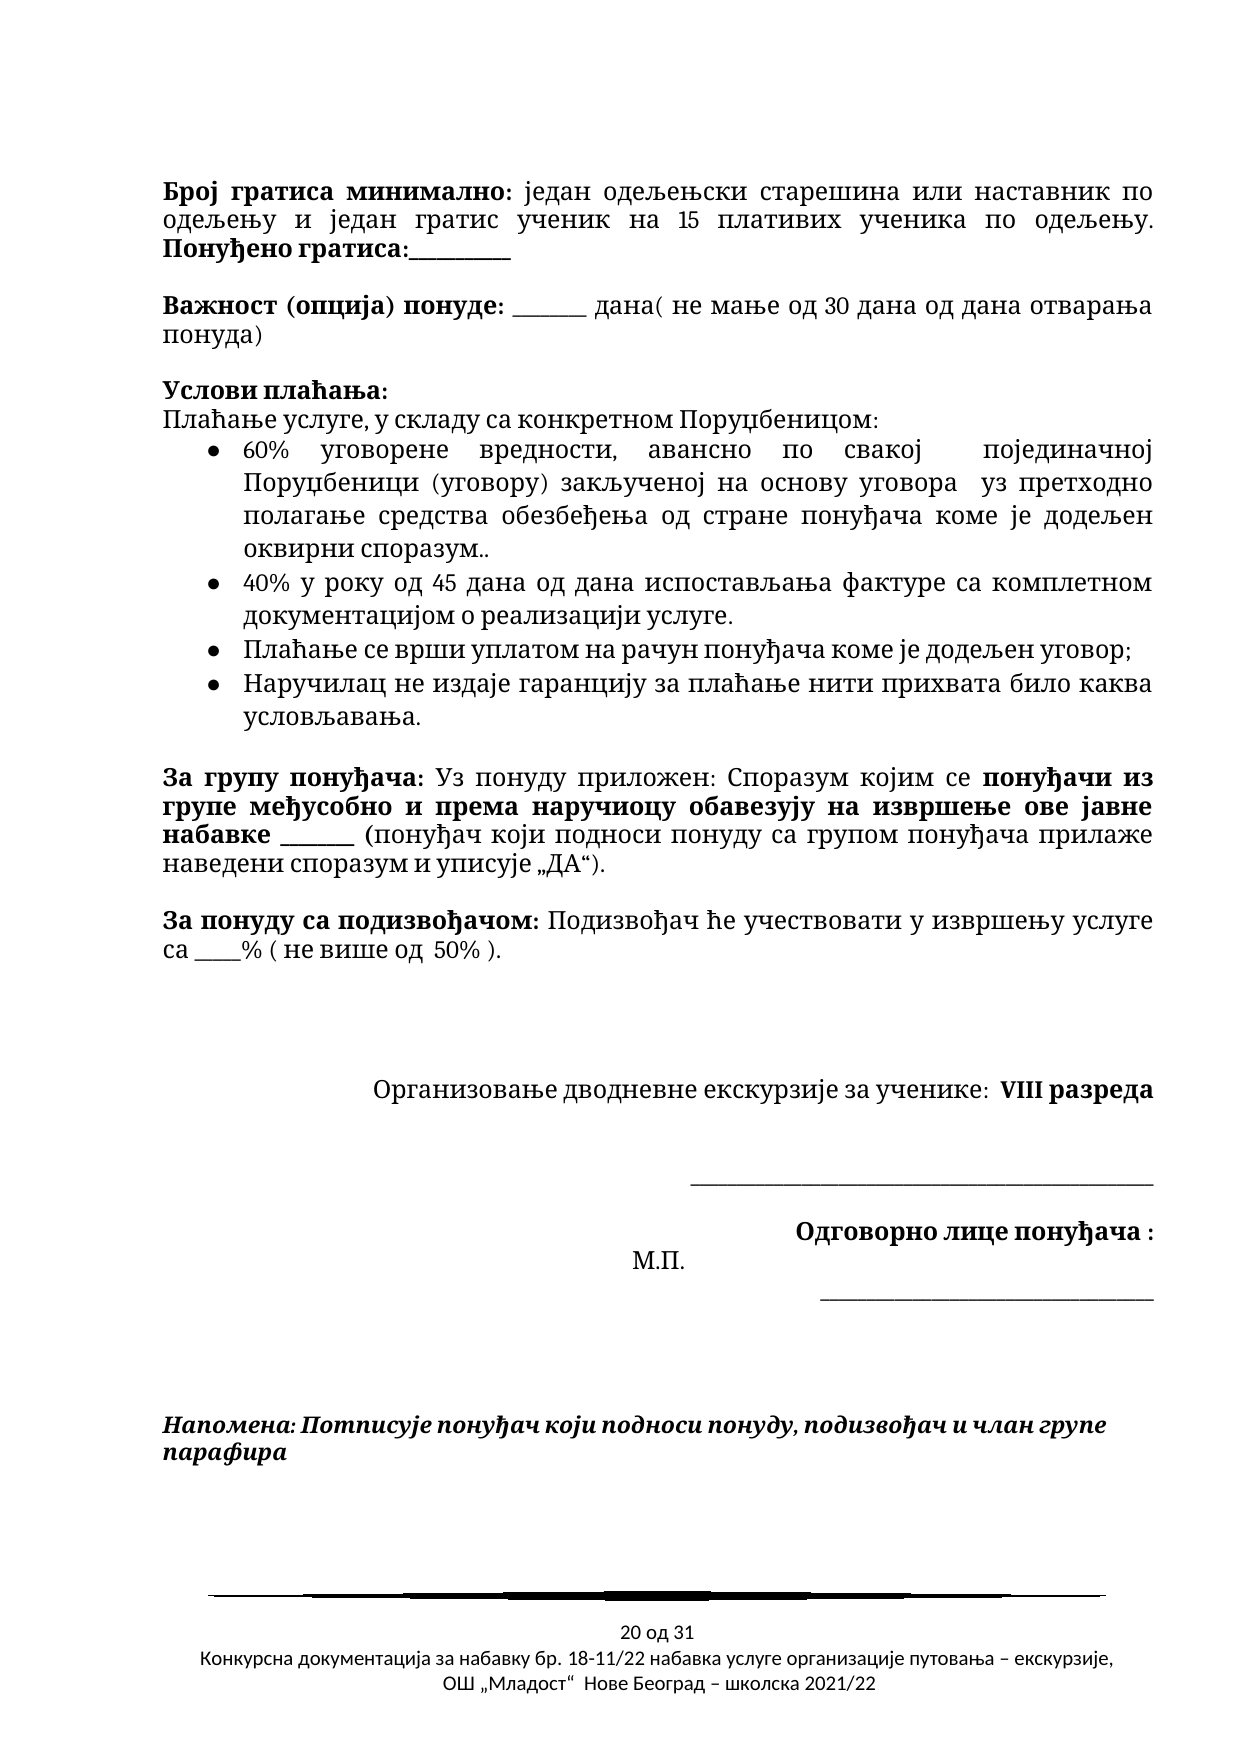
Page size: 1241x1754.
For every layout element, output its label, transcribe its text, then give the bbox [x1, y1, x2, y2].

table_cell Број гратиса минимално: један одељењски старешина или наставник по одељењу и један гратис ученик на 15 плативих ученика по одељењу. Понуђено гратиса:___________ Важност (опција) понуде: ________ дана( не мање од 30 дана од дана отварања понуда) Услови плаћања: Плаћање услуге, у складу са конкретном Поруџбеницом: 60% уговорене вредности, авансно по свакој појединачној Поруџбеници (уговору) закљученој на основу уговора уз претходно полагање средства обезбеђења од стране понуђача коме је додељен оквирни споразум.. 40% у року од 45 дана од дана испостављања фактуре са комплетном документацијом о реализацији услуге. Плаћање се врши уплатом на рачун понуђача коме је додељен уговор; Наручилац не издаје гаранцију за плаћање нити прихвата било каква условљавања. За групу понуђача: Уз понуду приложен: Споразум којим се понуђачи из групе међусобно и према наручиоцу обавезују на извршење ове јавне набавке ________ (понуђач који подноси понуду са групом понуђача прилаже наведени споразум и уписује „ДА“). За понуду са подизвођачом: Подизвођач ће учествовати у извршењу услуге са _____% ( не више од 50% ). Организовање дводневне екскурзије за ученике: VIII разреда __________________________________________________ Одговорно лице понуђача : М.П. ____________________________________ [151, 148, 1166, 1332]
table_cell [151, 1332, 1166, 1578]
